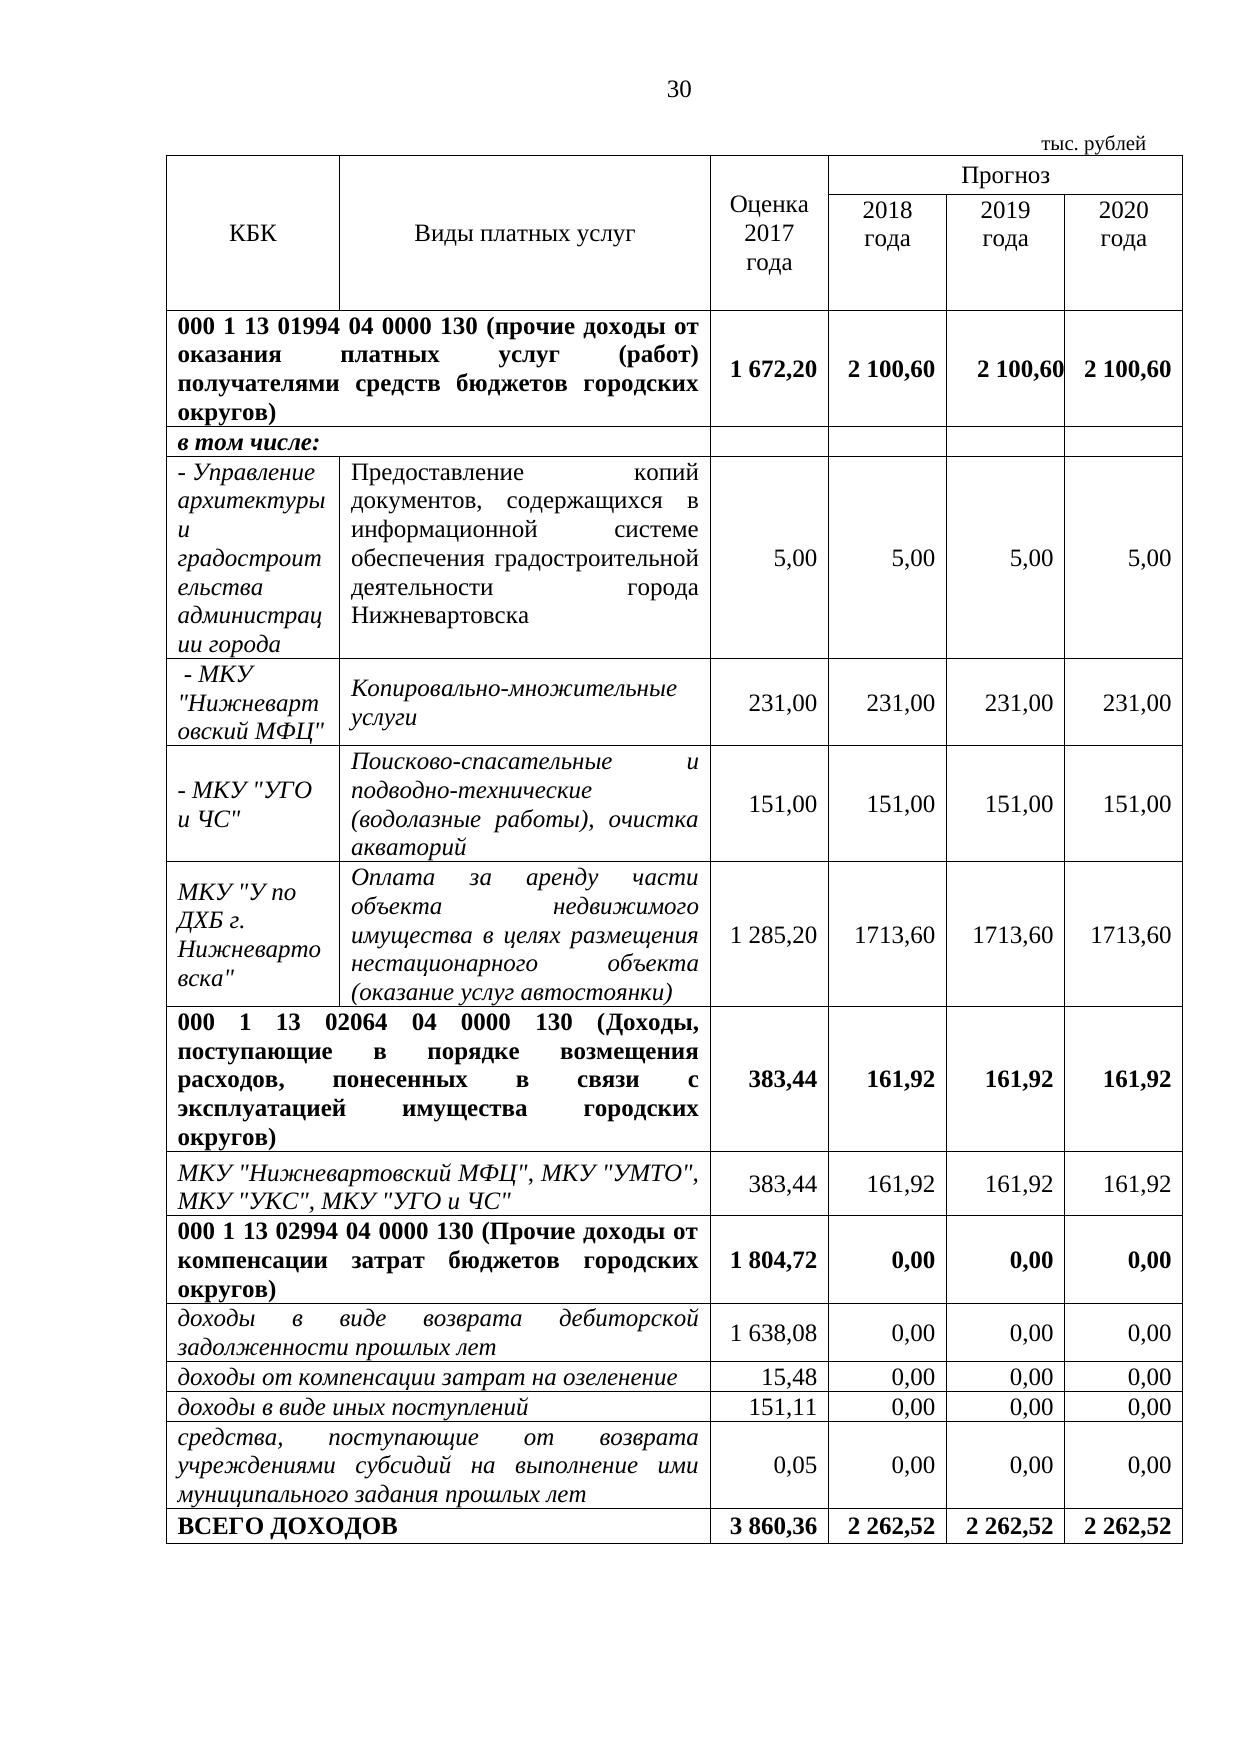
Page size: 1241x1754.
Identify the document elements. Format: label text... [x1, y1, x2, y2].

table_cell [711, 427, 828, 456]
table_cell - МКУ "УГО и ЧС" [167, 746, 339, 861]
table_cell 2 100,60 [1065, 311, 1182, 426]
table_cell 2 262,52 [1065, 1509, 1182, 1542]
table_cell 0,00 [947, 1304, 1064, 1361]
table_cell 161,92 [947, 1007, 1064, 1151]
table_cell 15,48 [711, 1362, 828, 1391]
table_cell 5,00 [829, 457, 946, 658]
table_cell 151,00 [1065, 746, 1182, 861]
table_cell 2 262,52 [829, 1509, 946, 1542]
table_cell Оплата за аренду части объекта недвижимого имущества в целях размещения нестационарного объекта (оказание услуг автостоянки) [340, 862, 710, 1006]
table_cell Поисково-спасательные и подводно-технические (водолазные работы), очистка акваторий [340, 746, 710, 861]
table_cell 0,00 [829, 1392, 946, 1421]
table_cell 0,00 [947, 1392, 1064, 1421]
table_cell 1713,60 [829, 862, 946, 1006]
table_cell 161,92 [829, 1152, 946, 1215]
table_cell [1065, 427, 1182, 456]
table_cell 0,00 [829, 1216, 946, 1302]
table_cell 0,00 [947, 1422, 1064, 1508]
table_cell 3 860,36 [711, 1509, 828, 1542]
table_cell 383,44 [711, 1152, 828, 1215]
table_cell доходы от компенсации затрат на озеленение [167, 1362, 710, 1391]
table_cell 231,00 [947, 659, 1064, 745]
table_cell 2 100,60 [829, 311, 946, 426]
table_cell в том числе: [167, 427, 710, 456]
table_cell Предоставление копий документов, содержащихся в информационной системе обеспечения градостроительной деятельности города Нижневартовска [340, 457, 710, 658]
table_cell 0,00 [829, 1304, 946, 1361]
table_cell 151,11 [711, 1392, 828, 1421]
table_cell 000 1 13 02064 04 0000 130 (Доходы, поступающие в порядке возмещения расходов, понесенных в связи с эксплуатацией имущества городских округов) [167, 1007, 710, 1151]
table_cell 231,00 [1065, 659, 1182, 745]
table_cell 000 1 13 02994 04 0000 130 (Прочие доходы от компенсации затрат бюджетов городских округов) [167, 1216, 710, 1302]
table_cell 2 100,60 [947, 311, 1064, 426]
table_cell доходы в виде иных поступлений [167, 1392, 710, 1421]
table_cell 0,00 [1065, 1392, 1182, 1421]
table_cell 1 285,20 [711, 862, 828, 1006]
table_cell 2 262,52 [947, 1509, 1064, 1542]
table_cell 1713,60 [1065, 862, 1182, 1006]
table_cell 0,00 [829, 1362, 946, 1391]
text тыс. рублей [177, 131, 1181, 155]
table_cell 151,00 [829, 746, 946, 861]
table_cell Копировально-множительные услуги [340, 659, 710, 745]
table_cell ВСЕГО ДОХОДОВ [167, 1509, 710, 1542]
table_header Прогноз [829, 156, 1182, 194]
table_cell 0,00 [829, 1422, 946, 1508]
table_cell 151,00 [711, 746, 828, 861]
table_cell 1 672,20 [711, 311, 828, 426]
table_cell 231,00 [829, 659, 946, 745]
table_header Виды платных услуг [340, 156, 710, 310]
table_cell МКУ "Нижневартовский МФЦ", МКУ "УМТО", МКУ "УКС", МКУ "УГО и ЧС" [167, 1152, 710, 1215]
table_cell 5,00 [947, 457, 1064, 658]
table_cell средства, поступающие от возврата учреждениями субсидий на выполнение ими муниципального задания прошлых лет [167, 1422, 710, 1508]
table_cell 0,00 [947, 1362, 1064, 1391]
table_cell 2019 года [947, 195, 1064, 310]
table_header КБК [167, 156, 339, 310]
table_cell 161,92 [1065, 1007, 1182, 1151]
table_cell 5,00 [1065, 457, 1182, 658]
table_cell 5,00 [711, 457, 828, 658]
table_cell 0,00 [1065, 1362, 1182, 1391]
table_cell 0,00 [947, 1216, 1064, 1302]
table_cell - Управление архитектуры и градостроительства администрации города [167, 457, 339, 658]
table_cell 0,05 [711, 1422, 828, 1508]
table_cell 231,00 [711, 659, 828, 745]
table_cell [829, 427, 946, 456]
table_cell 2018 года [829, 195, 946, 310]
table_cell 383,44 [711, 1007, 828, 1151]
table_cell 1 804,72 [711, 1216, 828, 1302]
table_cell 151,00 [947, 746, 1064, 861]
table_cell 0,00 [1065, 1216, 1182, 1302]
table_cell [947, 427, 1064, 456]
table_cell МКУ "У по ДХБ г. Нижневартовска" [167, 862, 339, 1006]
table_cell 0,00 [1065, 1422, 1182, 1508]
table_cell 0,00 [1065, 1304, 1182, 1361]
table_cell 2020 года [1065, 195, 1182, 310]
table_cell 1 638,08 [711, 1304, 828, 1361]
table_cell 161,92 [947, 1152, 1064, 1215]
table_cell - МКУ "Нижневартовский МФЦ" [167, 659, 339, 745]
table_cell 000 1 13 01994 04 0000 130 (прочие доходы от оказания платных услуг (работ) получателями средств бюджетов городских округов) [167, 311, 710, 426]
table_header Оценка 2017 года [711, 156, 828, 310]
table_cell 161,92 [1065, 1152, 1182, 1215]
table_cell 161,92 [829, 1007, 946, 1151]
table_cell 1713,60 [947, 862, 1064, 1006]
table_cell доходы в виде возврата дебиторской задолженности прошлых лет [167, 1304, 710, 1361]
